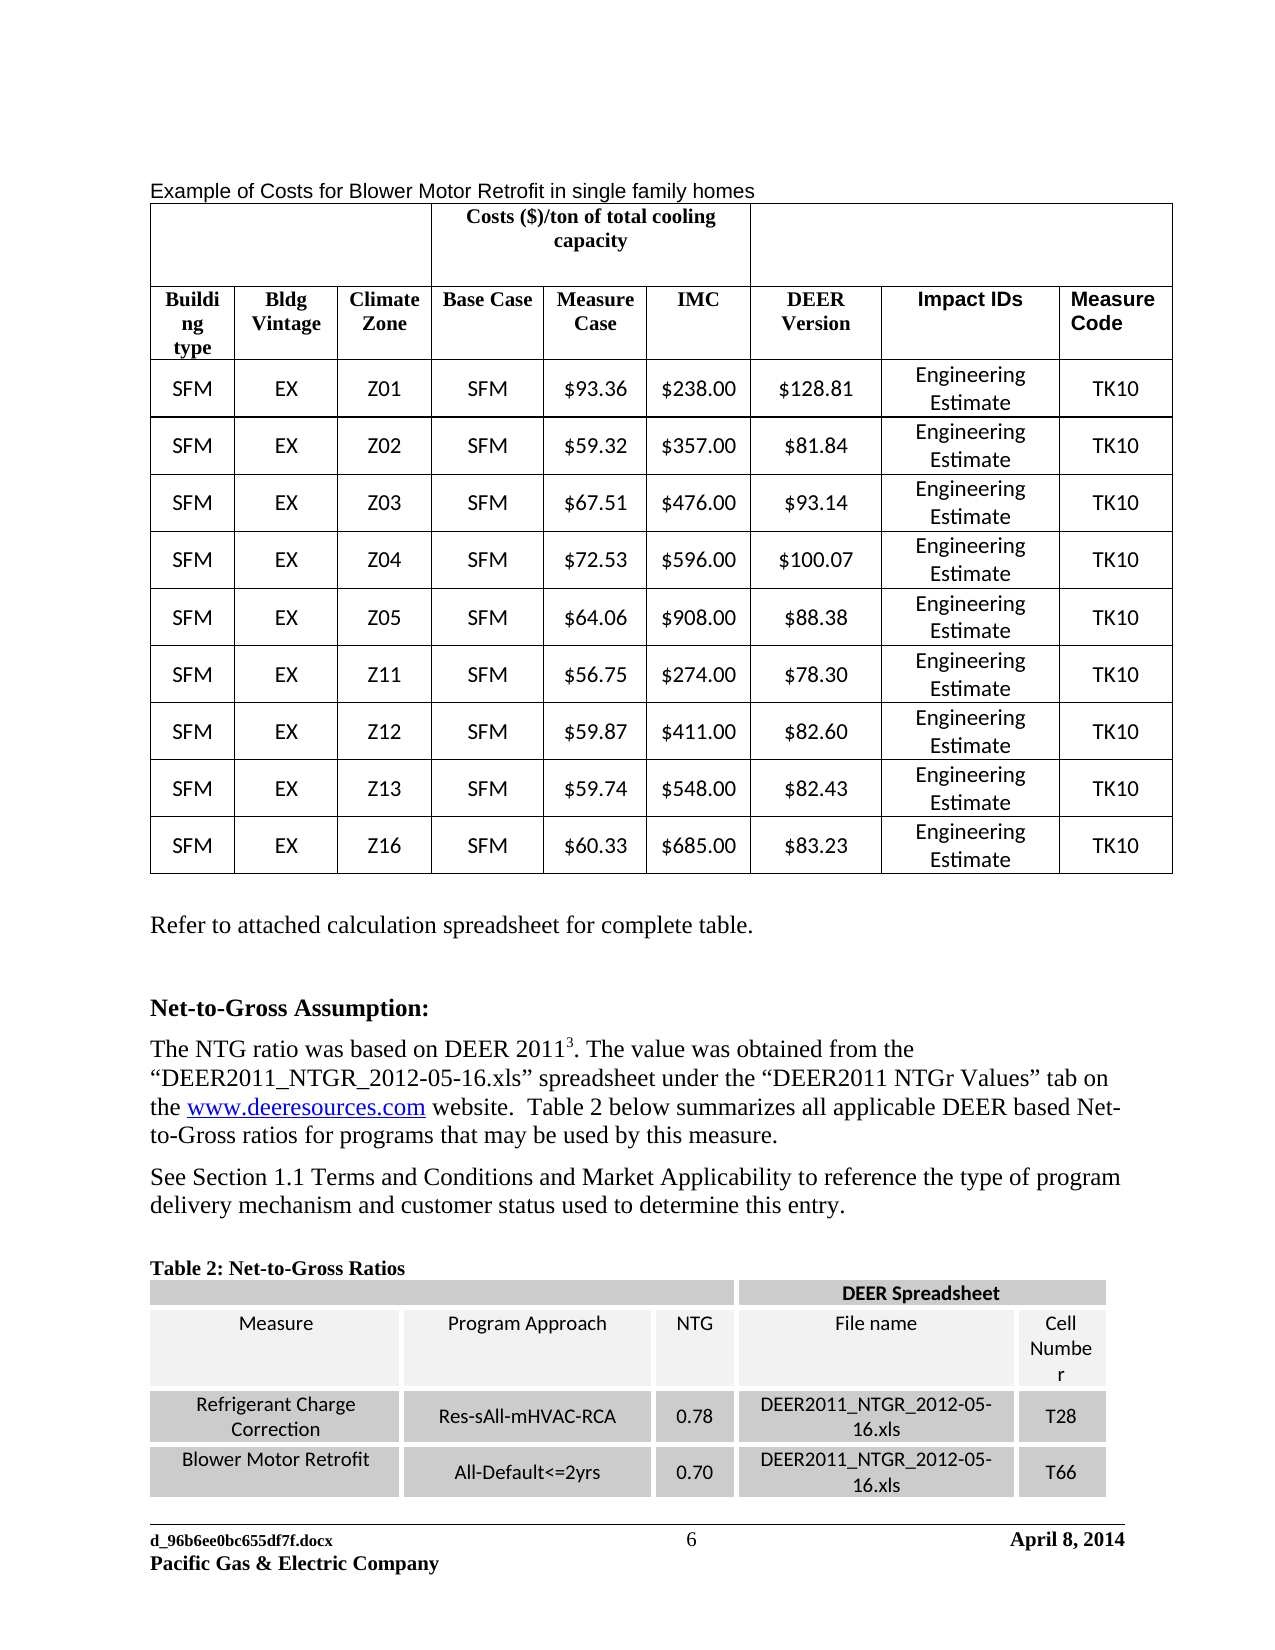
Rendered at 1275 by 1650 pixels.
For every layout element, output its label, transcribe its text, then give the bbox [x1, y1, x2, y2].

table_cell Engineering Estimate [882, 646, 1059, 702]
text Example of Costs for Blower Motor Retrofit in single family homes [150, 179, 1125, 203]
table_header [150, 1280, 734, 1305]
table_cell 0.78 [656, 1391, 734, 1442]
text See Section 1.1 Terms and Conditions and Market Applicability to reference the type of program delivery mechanism and customer status used to determine this entry. [150, 1162, 1125, 1219]
table_cell TK10 [1060, 589, 1172, 645]
table_cell $93.14 [751, 475, 881, 531]
table_cell $596.00 [647, 532, 750, 588]
table_cell Z04 [338, 532, 431, 588]
table_cell $93.36 [544, 360, 646, 416]
table_cell $100.07 [751, 532, 881, 588]
table_cell SFM [151, 475, 234, 531]
table_cell EX [235, 532, 337, 588]
table_header Costs ($)/ton of total cooling capacity [432, 204, 750, 286]
table_cell EX [235, 418, 337, 473]
table_cell TK10 [1060, 418, 1172, 473]
table_cell SFM [151, 360, 234, 416]
table_cell DEER2011_NTGR_2012-05-16.xls [739, 1391, 1014, 1442]
table_cell EX [235, 817, 337, 873]
table_cell SFM [432, 360, 543, 416]
table_header [751, 204, 1172, 286]
table_cell $83.23 [751, 817, 881, 873]
table_cell SFM [432, 418, 543, 473]
table_cell EX [235, 646, 337, 702]
table_cell Z11 [338, 646, 431, 702]
table_cell SFM [151, 418, 234, 473]
table_cell Engineering Estimate [882, 760, 1059, 816]
table_cell EX [235, 360, 337, 416]
table_cell Bldg Vintage [235, 287, 337, 359]
table_cell File name [739, 1310, 1014, 1386]
table_cell $238.00 [647, 360, 750, 416]
table_cell Z13 [338, 760, 431, 816]
table_cell SFM [151, 703, 234, 759]
table_cell EX [235, 703, 337, 759]
table_cell SFM [432, 646, 543, 702]
table_cell SFM [151, 760, 234, 816]
table_cell Cell Number [1019, 1310, 1106, 1386]
table_cell $59.32 [544, 418, 646, 473]
table_cell Z05 [338, 589, 431, 645]
table_cell TK10 [1060, 817, 1172, 873]
table_cell TK10 [1060, 646, 1172, 702]
table_cell $67.51 [544, 475, 646, 531]
table_cell $72.53 [544, 532, 646, 588]
table_cell $59.74 [544, 760, 646, 816]
table_cell SFM [151, 589, 234, 645]
table_cell T66 [1019, 1447, 1106, 1497]
table_cell $548.00 [647, 760, 750, 816]
table_cell $64.06 [544, 589, 646, 645]
table_cell Engineering Estimate [882, 532, 1059, 588]
table_cell Measure [150, 1310, 399, 1386]
table_cell Engineering Estimate [882, 360, 1059, 416]
table_cell SFM [151, 817, 234, 873]
table_cell SFM [432, 589, 543, 645]
table_cell SFM [151, 646, 234, 702]
table_cell SFM [432, 817, 543, 873]
table_cell TK10 [1060, 360, 1172, 416]
table_cell SFM [432, 532, 543, 588]
table_cell Building type [151, 287, 234, 359]
table_cell $88.38 [751, 589, 881, 645]
table_cell EX [235, 589, 337, 645]
table_cell $78.30 [751, 646, 881, 702]
table_cell DEER Version [751, 287, 881, 359]
table_cell Blower Motor Retrofit [150, 1447, 399, 1497]
text Net-to-Gross Assumption: [150, 993, 1125, 1022]
table_cell Refrigerant Charge Correction [150, 1391, 399, 1442]
table_cell $82.43 [751, 760, 881, 816]
table_cell Measure Case [544, 287, 646, 359]
table_cell Program Approach [404, 1310, 651, 1386]
table_cell EX [235, 475, 337, 531]
table_cell Z16 [338, 817, 431, 873]
table_cell Engineering Estimate [882, 418, 1059, 473]
table_cell $60.33 [544, 817, 646, 873]
table_cell SFM [432, 475, 543, 531]
table_cell $82.60 [751, 703, 881, 759]
table_cell IMC [647, 287, 750, 359]
table_cell SFM [432, 760, 543, 816]
table_cell Z02 [338, 418, 431, 473]
table_cell All-Default<=2yrs [404, 1447, 651, 1497]
table_cell Engineering Estimate [882, 817, 1059, 873]
table_cell SFM [151, 532, 234, 588]
table_cell TK10 [1060, 760, 1172, 816]
table_cell SFM [432, 703, 543, 759]
table_cell $685.00 [647, 817, 750, 873]
table_cell EX [235, 760, 337, 816]
table_cell $908.00 [647, 589, 750, 645]
table_cell Impact IDs [882, 287, 1059, 359]
table_cell Engineering Estimate [882, 703, 1059, 759]
table_cell TK10 [1060, 703, 1172, 759]
table_cell $128.81 [751, 360, 881, 416]
table_cell NTG [656, 1310, 734, 1386]
table_cell $59.87 [544, 703, 646, 759]
table_cell TK10 [1060, 475, 1172, 531]
table_cell Z12 [338, 703, 431, 759]
table_header [151, 204, 431, 286]
table_cell Res-sAll-mHVAC-RCA [404, 1391, 651, 1442]
table_cell $476.00 [647, 475, 750, 531]
table_cell Measure Code [1060, 287, 1172, 359]
table_cell T28 [1019, 1391, 1106, 1442]
table_cell Engineering Estimate [882, 589, 1059, 645]
table_cell 0.70 [656, 1447, 734, 1497]
table_cell Z03 [338, 475, 431, 531]
table_cell Engineering Estimate [882, 475, 1059, 531]
text The NTG ratio was based on DEER 2011. The value was obtained from the “DEER2011_NTGR_2012-05-16.xls” spreadsheet under the “DEER2011 NTGr Values” tab on the www.deeresources.com website. Table 2 below summarizes all applicable DEER based Net-to-Gross ratios for programs that may be used by this measure. [150, 1034, 1125, 1149]
table_cell $411.00 [647, 703, 750, 759]
table_cell $81.84 [751, 418, 881, 473]
table_cell Climate Zone [338, 287, 431, 359]
table_cell $56.75 [544, 646, 646, 702]
table_header DEER Spreadsheet [739, 1280, 1106, 1305]
table_cell TK10 [1060, 532, 1172, 588]
table_cell DEER2011_NTGR_2012-05-16.xls [739, 1447, 1014, 1497]
table_cell $274.00 [647, 646, 750, 702]
table_cell $357.00 [647, 418, 750, 473]
text Table 2: Net-to-Gross Ratios [150, 1256, 1125, 1280]
table_cell Z01 [338, 360, 431, 416]
text Refer to attached calculation spreadsheet for complete table. [150, 911, 1125, 939]
table_cell Base Case [432, 287, 543, 359]
